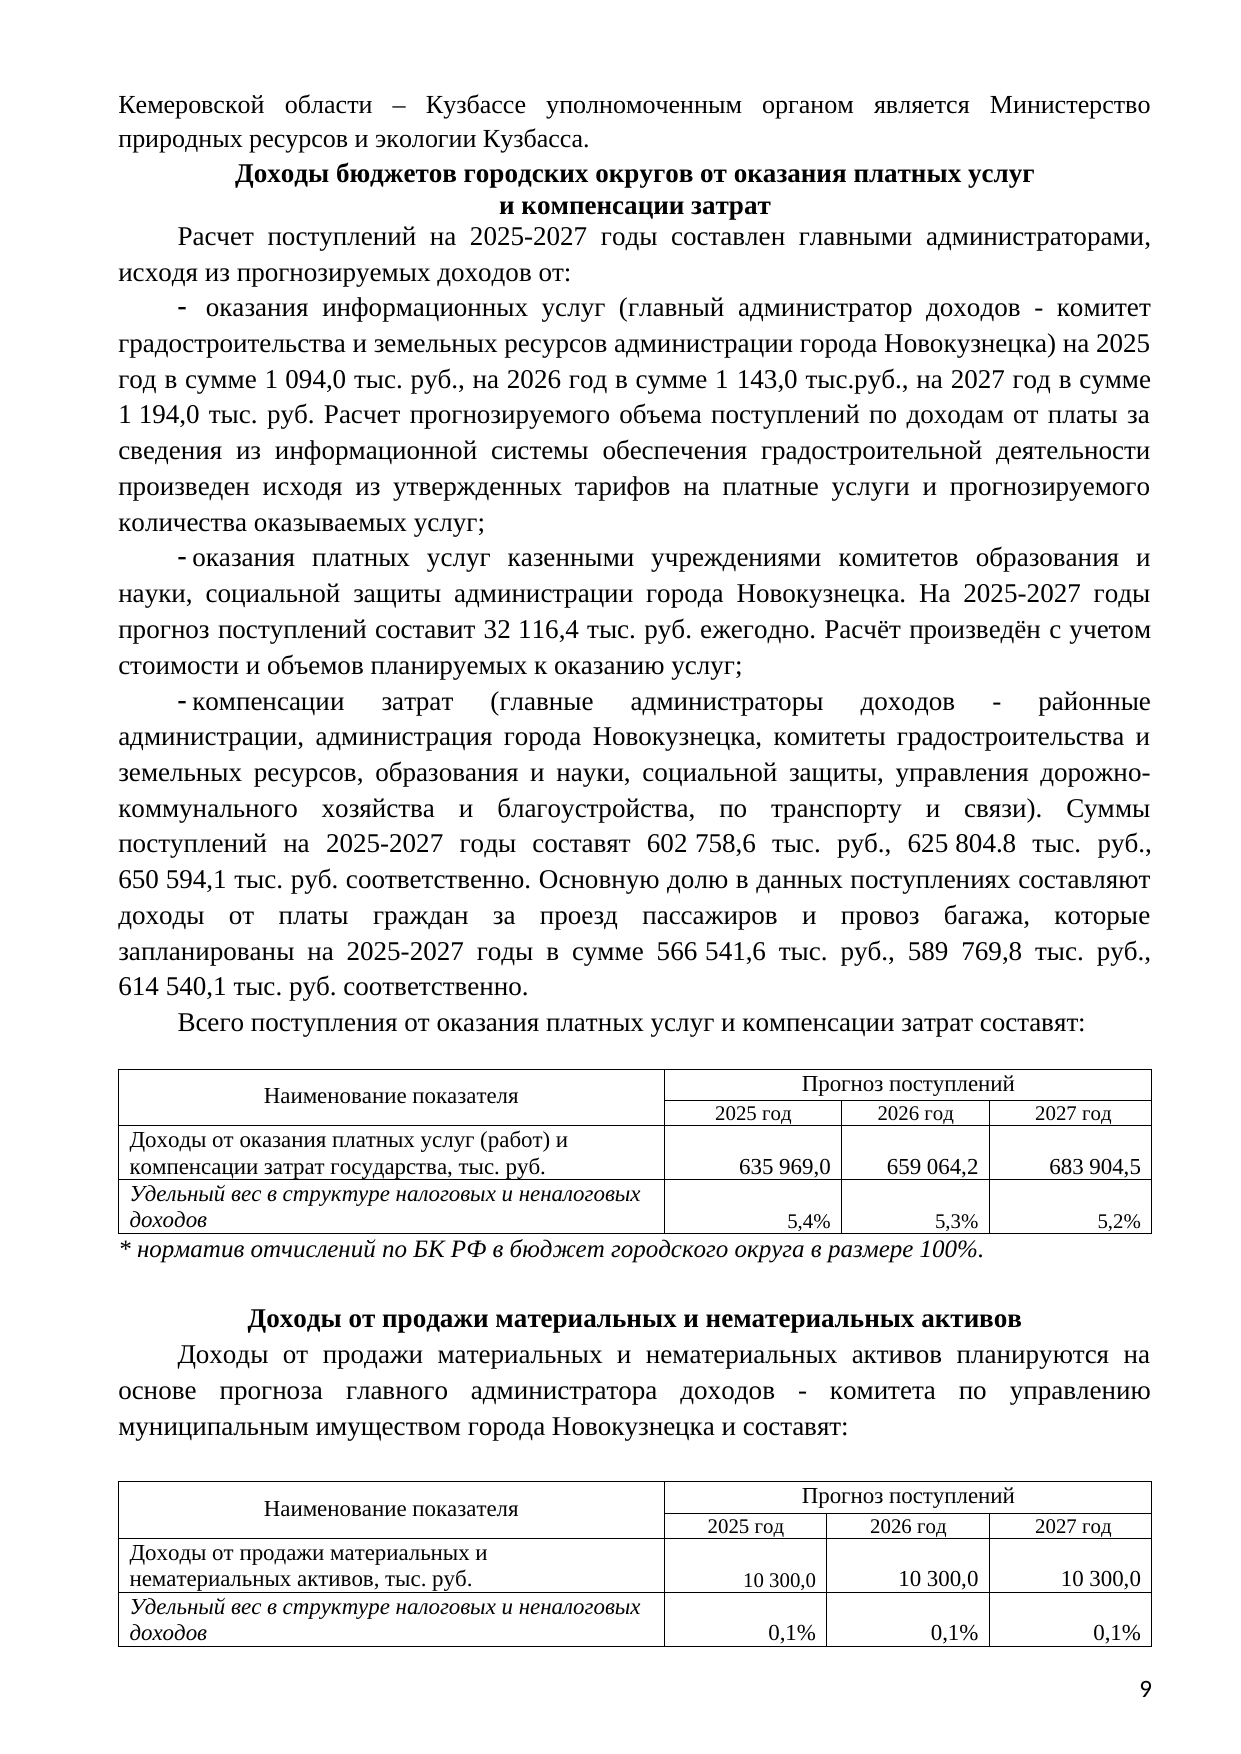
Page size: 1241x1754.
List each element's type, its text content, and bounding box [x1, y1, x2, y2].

table_cell 2027 год [990, 1514, 1151, 1538]
list * норматив отчислений по БК РФ в бюджет городского округа в размере 100%. [118, 1234, 1152, 1263]
list оказания информационных услуг (главный администратор доходов - комитет градостроительства и земельных ресурсов администрации города Новокузнецка) на 2025 год в сумме 1 094,0 тыс. руб., на 2026 год в сумме 1 143,0 тыс.руб., на 2027 год в сумме 1 194,0 тыс. руб. Расчет прогнозируемого объема поступлений по доходам от платы за сведения из информационной системы обеспечения градостроительной деятельности произведен исходя из утвержденных тарифов на платные услуги и прогнозируемого количества оказываемых услуг; [118, 291, 1152, 537]
table_cell 0,1% [827, 1593, 989, 1646]
table_header Прогноз поступлений [665, 1070, 1151, 1100]
table_cell 10 300,0 [990, 1539, 1151, 1592]
table_cell Удельный вес в структуре налоговых и неналоговых доходов [119, 1593, 664, 1646]
table_header Наименование показателя [119, 1070, 664, 1125]
table_cell 683 904,5 [990, 1126, 1151, 1179]
table_cell 5,3% [842, 1180, 989, 1233]
text Всего поступления от оказания платных услуг и компенсации затрат составят: [118, 1006, 1152, 1037]
table_cell 10 300,0 [665, 1539, 826, 1592]
table_cell 2025 год [665, 1101, 841, 1125]
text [118, 89, 1152, 153]
text Доходы от продажи материальных и нематериальных активов [118, 1303, 1152, 1334]
table_header Наименование показателя [119, 1482, 664, 1538]
list компенсации затрат (главные администраторы доходов - районные администрации, администрация города Новокузнецка, комитеты градостроительства и земельных ресурсов, образования и науки, социальной защиты, управления дорожно-коммунального хозяйства и благоустройства, по транспорту и связи). Суммы поступлений на 2025-2027 годы составят 602 758,6 тыс. руб., 625 804.8 тыс. руб., 650 594,1 тыс. руб. соответственно. Основную долю в данных поступлениях составляют доходы от платы граждан за проезд пассажиров и провоз багажа, которые запланированы на 2025-2027 годы в сумме 566 541,6 тыс. руб., 589 769,8 тыс. руб., 614 540,1 тыс. руб. соответственно. [118, 684, 1152, 1002]
text и компенсации затрат [118, 189, 1152, 220]
table_cell 5,4% [665, 1180, 841, 1233]
text Расчет поступлений на 2025-2027 годы составлен главными администраторами, исходя из прогнозируемых доходов от: [118, 220, 1152, 287]
text Доходы от продажи материальных и нематериальных активов планируются на основе прогноза главного администратора доходов - комитета по управлению муниципальным имуществом города Новокузнецка и составят: [118, 1338, 1152, 1441]
table_cell 2027 год [990, 1101, 1151, 1125]
table_cell 0,1% [665, 1593, 826, 1646]
table_cell 2026 год [842, 1101, 989, 1125]
list оказания платных услуг казенными учреждениями комитетов образования и науки, социальной защиты администрации города Новокузнецка. На 2025-2027 годы прогноз поступлений составит 32 116,4 тыс. руб. ежегодно. Расчёт произведён с учетом стоимости и объемов планируемых к оказанию услуг; [118, 542, 1152, 680]
table_header Прогноз поступлений [665, 1482, 1151, 1513]
table_cell 0,1% [990, 1593, 1151, 1646]
table_cell 10 300,0 [827, 1539, 989, 1592]
table_cell 659 064,2 [842, 1126, 989, 1179]
table_cell Доходы от продажи материальных и нематериальных активов, тыс. руб. [119, 1539, 664, 1592]
table_cell 2026 год [827, 1514, 989, 1538]
table_cell 2025 год [665, 1514, 826, 1538]
table_cell Доходы от оказания платных услуг (работ) и компенсации затрат государства, тыс. руб. [119, 1126, 664, 1179]
table_cell 5,2% [990, 1180, 1151, 1233]
table_cell Удельный вес в структуре налоговых и неналоговых доходов [119, 1180, 664, 1233]
text Доходы бюджетов городских округов от оказания платных услуг [118, 158, 1152, 189]
table_cell 635 969,0 [665, 1126, 841, 1179]
